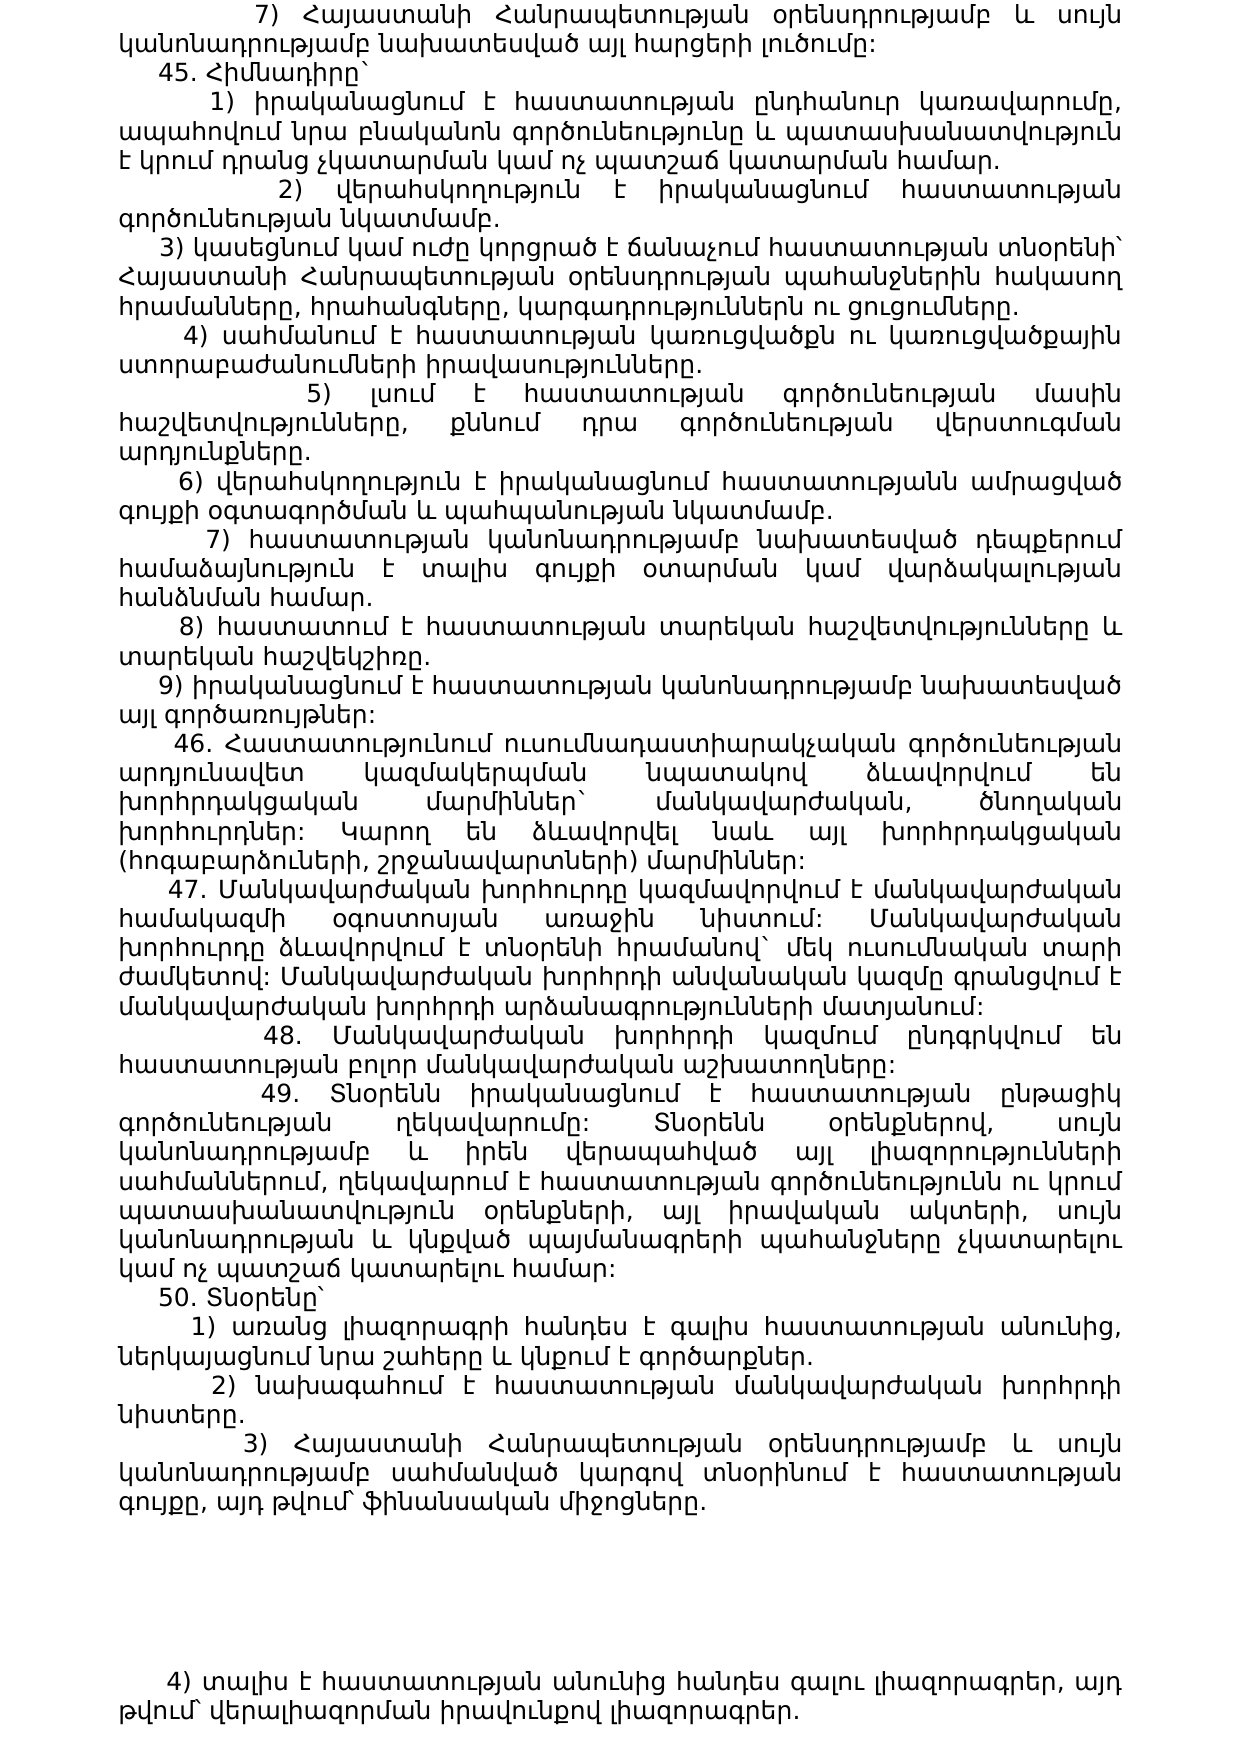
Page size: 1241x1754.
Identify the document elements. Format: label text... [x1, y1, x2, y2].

text 2) վերահսկողություն է իրականացնում հաստատության գործունեության նկատմամբ. [118, 175, 1122, 233]
text 4) տալիս է հաստատության անունից հանդես գալու լիազորագրեր, այդ թվում՝ վերալիազորման իրավունքով լիազորագրեր. [118, 1667, 1122, 1726]
text 1) առանց լիազորագրի հանդես է գալիս հաստատության անունից, ներկայացնում նրա շահերը և կնքում է գործարքներ. [118, 1312, 1122, 1371]
text 48. Մանկավարժական խորհրդի կազմում ընդգրկվում են հաստատության բոլոր մանկավարժական աշխատողները: [118, 1021, 1122, 1079]
text 5) լսում է հաստատության գործունեության մասին հաշվետվությունները, քննում դրա գործունեության վերստուգման արդյունքները. [118, 379, 1122, 467]
text 47. Մանկավարժական խորհուրդը կազմավորվում է մանկավարժական համակազմի օգոստոսյան առաջին նիստում: Մանկավարժական խորհուրդը ձևավորվում է տնօրենի հրամանով` մեկ ուսումնական տարի ժամկետով: Մանկավարժական խորհրդի անվանական կազմը գրանցվում է մանկավարժական խորհրդի արձանագրությունների մատյանում: [118, 875, 1122, 1021]
text 4) սահմանում է հաստատության կառուցվածքն ու կառուցվածքային ստորաբաժանումների իրավասությունները. [118, 321, 1122, 379]
text 9) իրականացնում է հաստատության կանոնադրությամբ նախատեսված այլ գործառույթներ: [118, 671, 1122, 729]
text 1) իրականացնում է հաստատության ընդհանուր կառավարումը, ապահովում նրա բնականոն գործունեությունը և պատասխանատվություն է կրում դրանց չկատարման կամ ոչ պատշաճ կատարման համար. [118, 87, 1122, 175]
text 49. Տնօրենն իրականացնում է հաստատության ընթացիկ գործունեության ղեկավարումը: Տնօրենն օրենքներով, սույն կանոնադրությամբ և իրեն վերապահված այլ լիազորությունների սահմաններում, ղեկավարում է հաստատության գործունեությունն ու կրում պատասխանատվություն օրենքների, այլ իրավական ակտերի, սույն կանոնադրության և կնքված պայմանագրերի պահանջները չկատարելու կամ ոչ պատշաճ կատարելու համար: [118, 1079, 1122, 1283]
text 3) Հայաստանի Հանրապետության օրենսդրությամբ և սույն կանոնադրությամբ սահմանված կարգով տնօրինում է հաստատության գույքը, այդ թվում՝ ֆինանսական միջոցները. [118, 1429, 1122, 1517]
text 6) վերահսկողություն է իրականացնում հաստատությանն ամրացված գույքի օգտագործման և պահպանության նկատմամբ. [118, 467, 1122, 525]
text 45. Հիմնադիրը` [118, 58, 1122, 87]
text 3) կասեցնում կամ ուժը կորցրած է ճանաչում հաստատության տնօրենի՝ Հայաստանի Հանրապետության օրենսդրության պահանջներին հակասող հրամանները, հրահանգները, կարգադրություններն ու ցուցումները. [118, 233, 1122, 321]
text 46. Հաստատությունում ուսումնադաստիարակչական գործունեության արդյունավետ կազմակերպման նպատակով ձևավորվում են խորհրդակցական մարմիններ` մանկավարժական, ծնողական խորհուրդներ: Կարող են ձևավորվել նաև այլ խորհրդակցական (հոգաբարձուների, շրջանավարտների) մարմիններ: [118, 729, 1122, 875]
text 7) հաստատության կանոնադրությամբ նախատեսված դեպքերում համաձայնություն է տալիս գույքի օտարման կամ վարձակալության հանձնման համար. [118, 525, 1122, 612]
text 8) հաստատում է հաստատության տարեկան հաշվետվությունները և տարեկան հաշվեկշիռը. [118, 612, 1122, 671]
text 2) նախագահում է հաստատության մանկավարժական խորհրդի նիստերը. [118, 1371, 1122, 1429]
text 50. Տնօրենը՝ [118, 1283, 1122, 1312]
text 7) Հայաստանի Հանրապետության օրենսդրությամբ և սույն կանոնադրությամբ նախատեսված այլ հարցերի լուծումը: [118, 0, 1122, 58]
